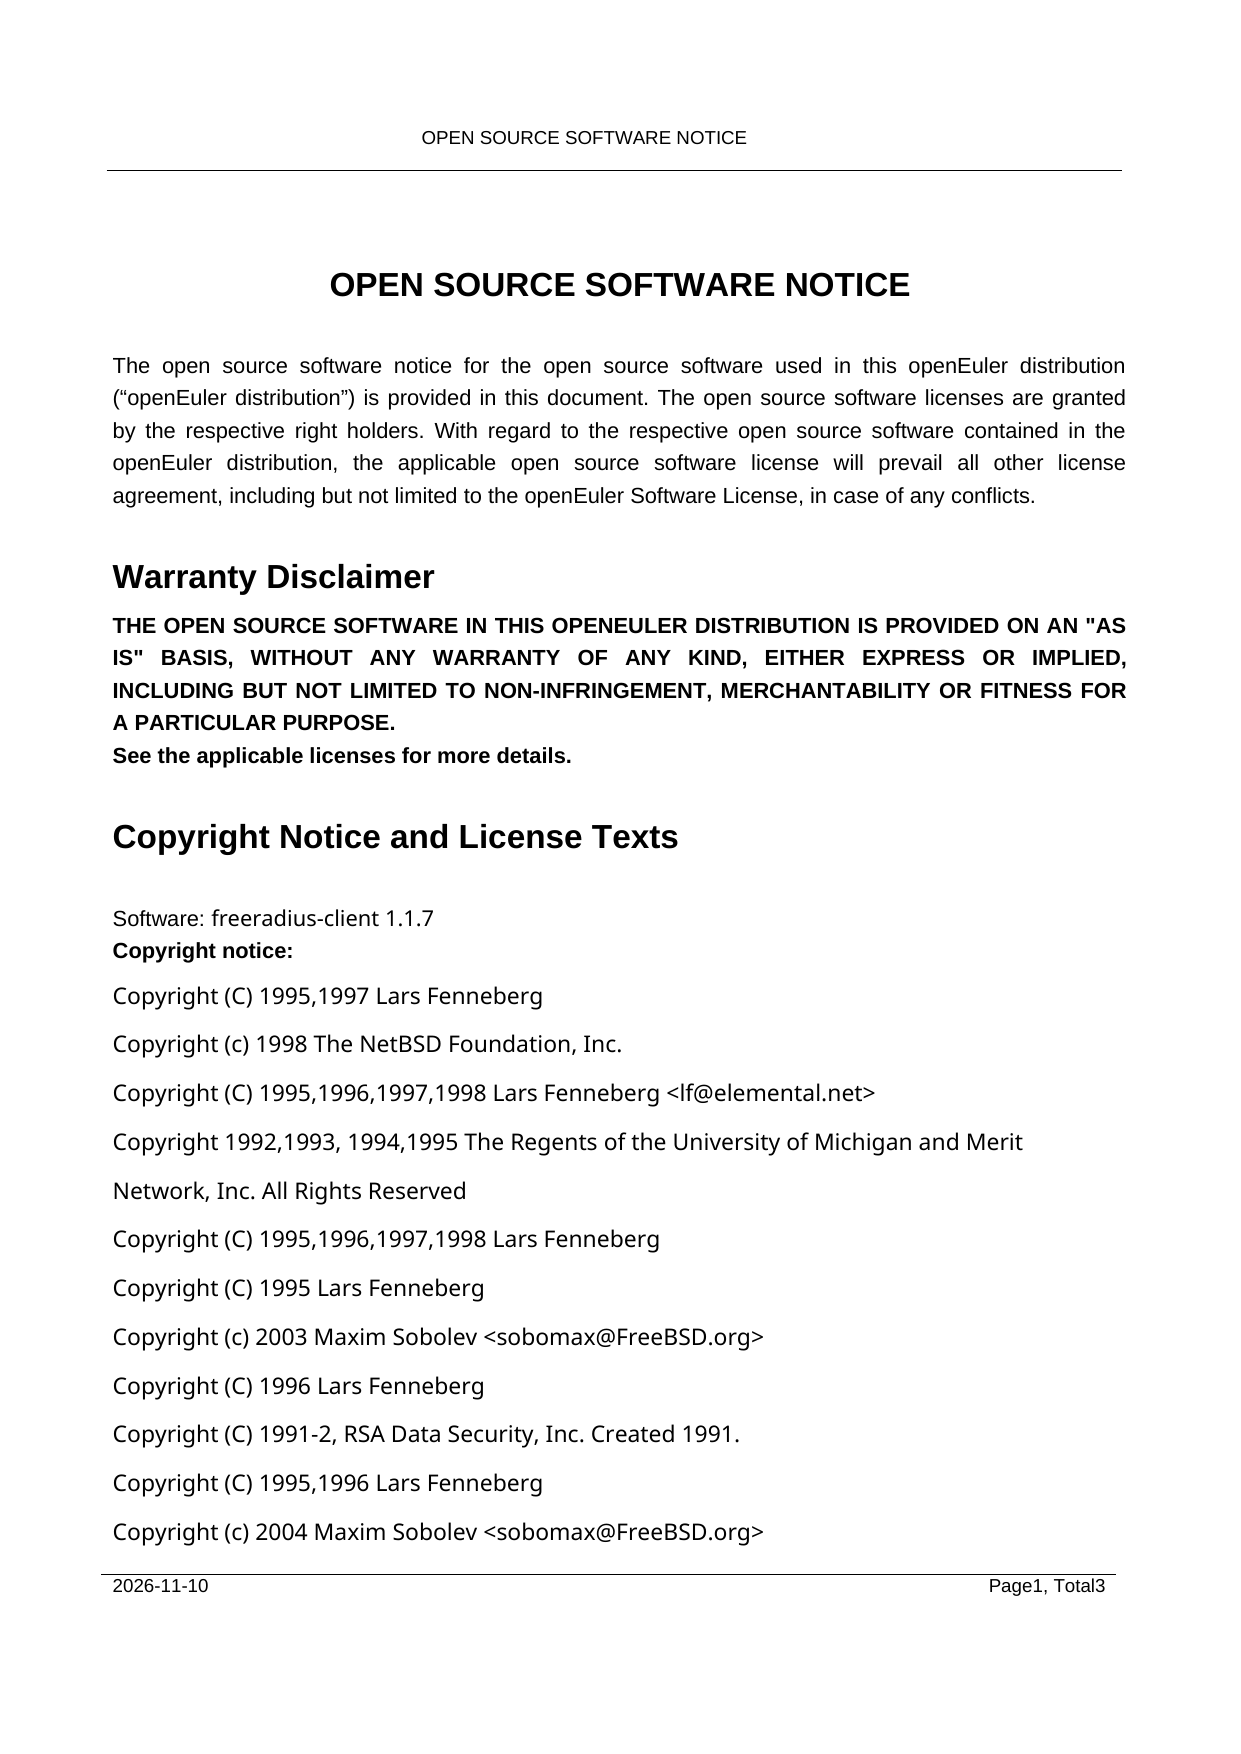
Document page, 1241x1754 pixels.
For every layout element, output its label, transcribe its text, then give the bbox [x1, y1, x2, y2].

text Software: freeradius-client 1.1.7 [112, 901, 1128, 934]
text The open source software notice for the open source software used in this openEuler distribution (“openEuler distribution”) is provided in this document. The open source software licenses are granted by the respective right holders. With regard to the respective open source software contained in the openEuler distribution, the applicable open source software license will prevail all other license agreement, including but not limited to the openEuler Software License, in case of any conflicts. [112, 349, 1128, 511]
text Copyright notice: [112, 934, 1128, 966]
text Warranty Disclaimer [112, 544, 1128, 609]
text Copyright Notice and License Texts [112, 804, 1128, 869]
text THE OPEN SOURCE SOFTWARE IN THIS OPENEULER DISTRIBUTION IS PROVIDED ON AN "AS IS" BASIS, WITHOUT ANY WARRANTY OF ANY KIND, EITHER EXPRESS OR IMPLIED, INCLUDING BUT NOT LIMITED TO NON-INFRINGEMENT, MERCHANTABILITY OR FITNESS FOR A PARTICULAR PURPOSE. See the applicable licenses for more details. [112, 609, 1128, 771]
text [112, 979, 1128, 1548]
text OPEN SOURCE SOFTWARE NOTICE [112, 251, 1128, 316]
